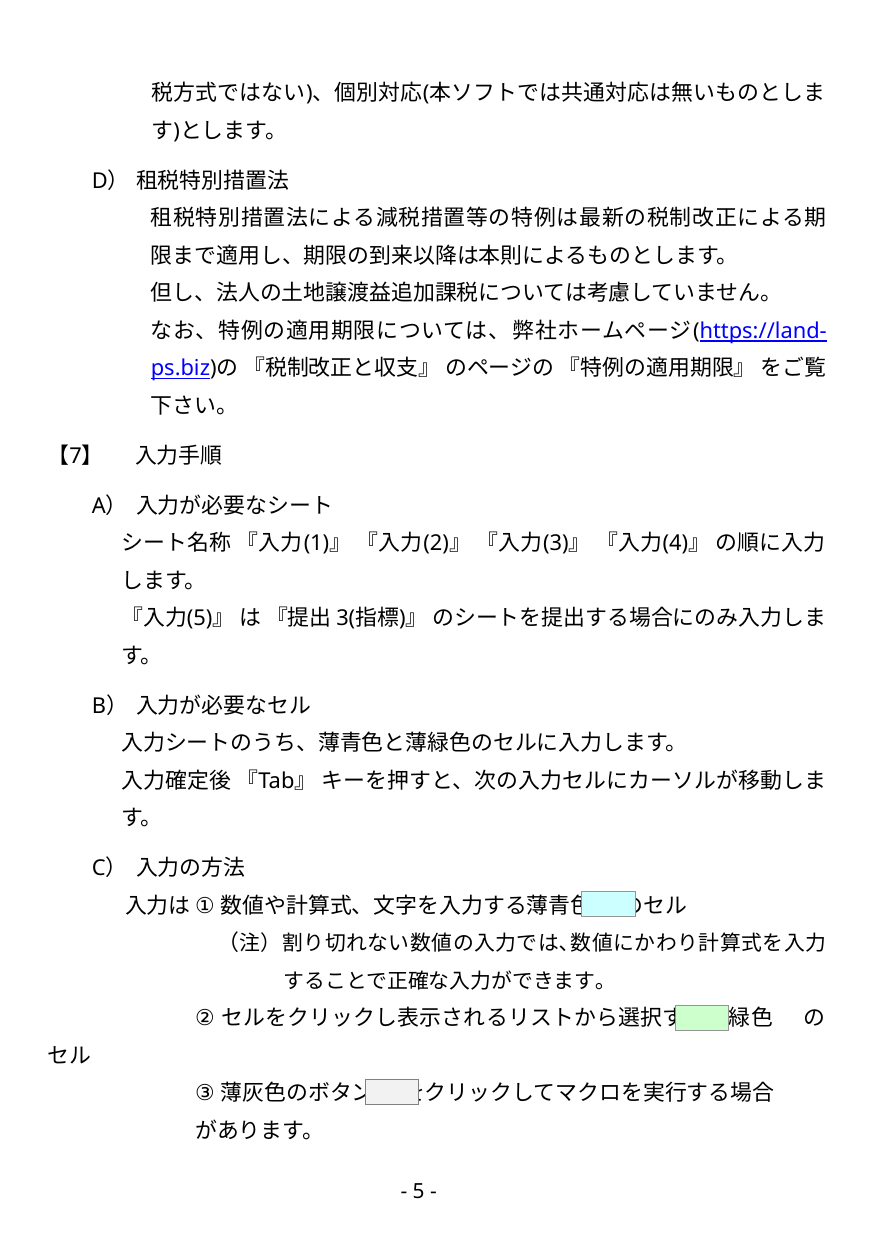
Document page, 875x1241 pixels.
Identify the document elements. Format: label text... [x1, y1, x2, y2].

text 入力は ① 数値や計算式、文字を入力する薄青色 のセル [47, 883, 827, 921]
text シート名称 『入力(1)』 『入力(2)』 『入力(3)』 『入力(4)』 の順に入力します。 [121, 521, 827, 596]
text D） 租税特別措置法 [92, 158, 827, 196]
text 入力確定後 『Tab』 キーを押すと、次の入力セルにカーソルが移動します。 [121, 758, 827, 833]
text B） 入力が必要なセル [92, 683, 827, 721]
text 入力シートのうち、薄青色と薄緑色のセルに入力します。 [121, 721, 827, 758]
text があります。 [47, 1108, 827, 1146]
text なお、特例の適用期限については、弊社ホームページ(https://land-ps.biz)の 『税制改正と収支』 のページの 『特例の適用期限』 をご覧下さい。 [150, 308, 827, 421]
text C） 入力の方法 [92, 846, 827, 883]
text 但し、法人の土地譲渡益追加課税については考慮していません。 [150, 271, 827, 308]
text 【7】 入力手順 [47, 433, 827, 471]
text A） 入力が必要なシート [92, 483, 827, 521]
text ② セルをクリックし表示されるリストから選択する薄緑色 のセル [47, 996, 827, 1071]
text ③ 薄灰色のボタン をクリックしてマクロを実行する場合 [47, 1071, 827, 1108]
text （注）割り切れない数値の入力では､数値にかわり計算式を入力することで正確な入力ができます｡ [217, 921, 827, 996]
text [136, 71, 827, 146]
text 租税特別措置法による減税措置等の特例は最新の税制改正による期限まで適用し、期限の到来以降は本則によるものとします。 [150, 196, 827, 271]
text 『入力(5)』 は 『提出3(指標)』 のシートを提出する場合にのみ入力します。 [121, 596, 827, 671]
